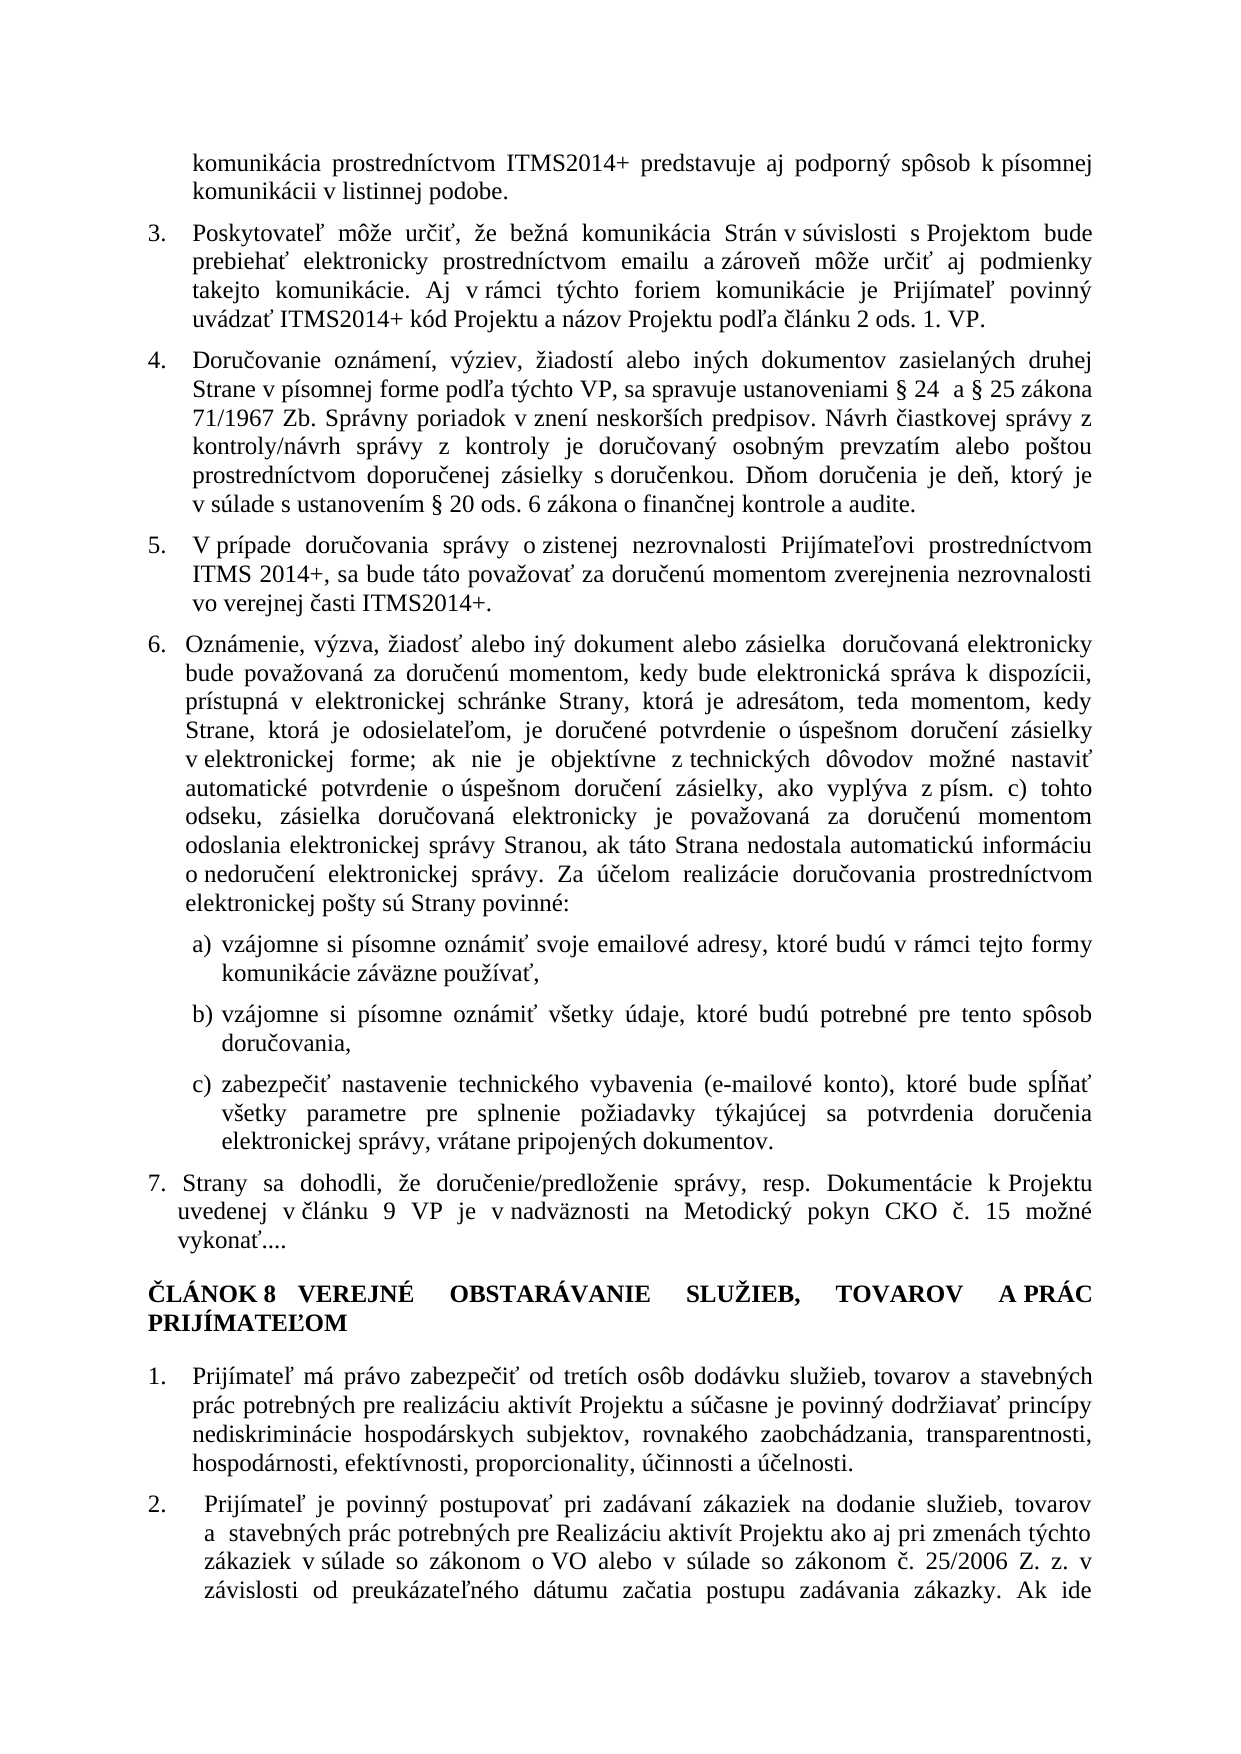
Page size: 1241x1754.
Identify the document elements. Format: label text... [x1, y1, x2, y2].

text 5. V prípade doručovania správy o zistenej nezrovnalosti Prijímateľovi prostredníctvom ITMS 2014+, sa bude táto považovať za doručenú momentom zverejnenia nezrovnalosti vo verejnej časti ITMS2014+. [148, 530, 1093, 616]
text 3. Poskytovateľ môže určiť, že bežná komunikácia Strán v súvislosti s Projektom bude prebiehať elektronicky prostredníctvom emailu a zároveň môže určiť aj podmienky takejto komunikácie. Aj v rámci týchto foriem komunikácie je Prijímateľ povinný uvádzať ITMS2014+ kód Projektu a názov Projektu podľa článku 2 ods. 1. VP. [148, 218, 1093, 333]
list vzájomne si písomne oznámiť všetky údaje, ktoré budú potrebné pre tento spôsob doručovania, [192, 999, 1093, 1056]
text 7. Strany sa dohodli, že doručenie/predloženie správy, resp. Dokumentácie k Projektu uvedenej v článku 9 VP je v nadväznosti na Metodický pokyn CKO č. 15 možné vykonať.... [148, 1168, 1093, 1254]
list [148, 1489, 1093, 1604]
text 6. Oznámenie, výzva, žiadosť alebo iný dokument alebo zásielka doručovaná elektronicky bude považovaná za doručenú momentom, kedy bude elektronická správa k dispozícii, prístupná v elektronickej schránke Strany, ktorá je adresátom, teda momentom, kedy Strane, ktorá je odosielateľom, je doručené potvrdenie o úspešnom doručení zásielky v elektronickej forme; ak nie je objektívne z technických dôvodov možné nastaviť automatické potvrdenie o úspešnom doručení zásielky, ako vyplýva z písm. c) tohto odseku, zásielka doručovaná elektronicky je považovaná za doručenú momentom odoslania elektronickej správy Stranou, ak táto Strana nedostala automatickú informáciu o nedoručení elektronickej správy. Za účelom realizácie doručovania prostredníctvom elektronickej pošty sú Strany povinné: [148, 629, 1093, 916]
list zabezpečiť nastavenie technického vybavenia (e-mailové konto), ktoré bude spĺňať všetky parametre pre splnenie požiadavky týkajúcej sa potvrdenia doručenia elektronickej správy, vrátane pripojených dokumentov. [192, 1069, 1093, 1155]
text 4. Doručovanie oznámení, výziev, žiadostí alebo iných dokumentov zasielaných druhej Strane v písomnej forme podľa týchto VP, sa spravuje ustanoveniami § 24 a § 25 zákona 71/1967 Zb. Správny poriadok v znení neskorších predpisov. Návrh čiastkovej správy z kontroly/návrh správy z kontroly je doručovaný osobným prevzatím alebo poštou prostredníctvom doporučenej zásielky s doručenkou. Dňom doručenia je deň, ktorý je v súlade s ustanovením § 20 ods. 6 zákona o finančnej kontrole a audite. [148, 345, 1093, 518]
list Prijímateľ má právo zabezpečiť od tretích osôb dodávku služieb, tovarov a stavebných prác potrebných pre realizáciu aktivít Projektu a súčasne je povinný dodržiavať princípy nediskriminácie hospodárskych subjektov, rovnakého zaobchádzania, transparentnosti, hospodárnosti, efektívnosti, proporcionality, účinnosti a účelnosti. [148, 1361, 1093, 1476]
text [148, 148, 1093, 205]
subtitle ČLÁNOK 8 VEREJNÉ OBSTARÁVANIE SLUŽIEB, TOVAROV A PRÁC PRIJÍMATEĽOM [148, 1279, 1093, 1336]
list vzájomne si písomne oznámiť svoje emailové adresy, ktoré budú v rámci tejto formy komunikácie záväzne používať, [192, 929, 1093, 986]
